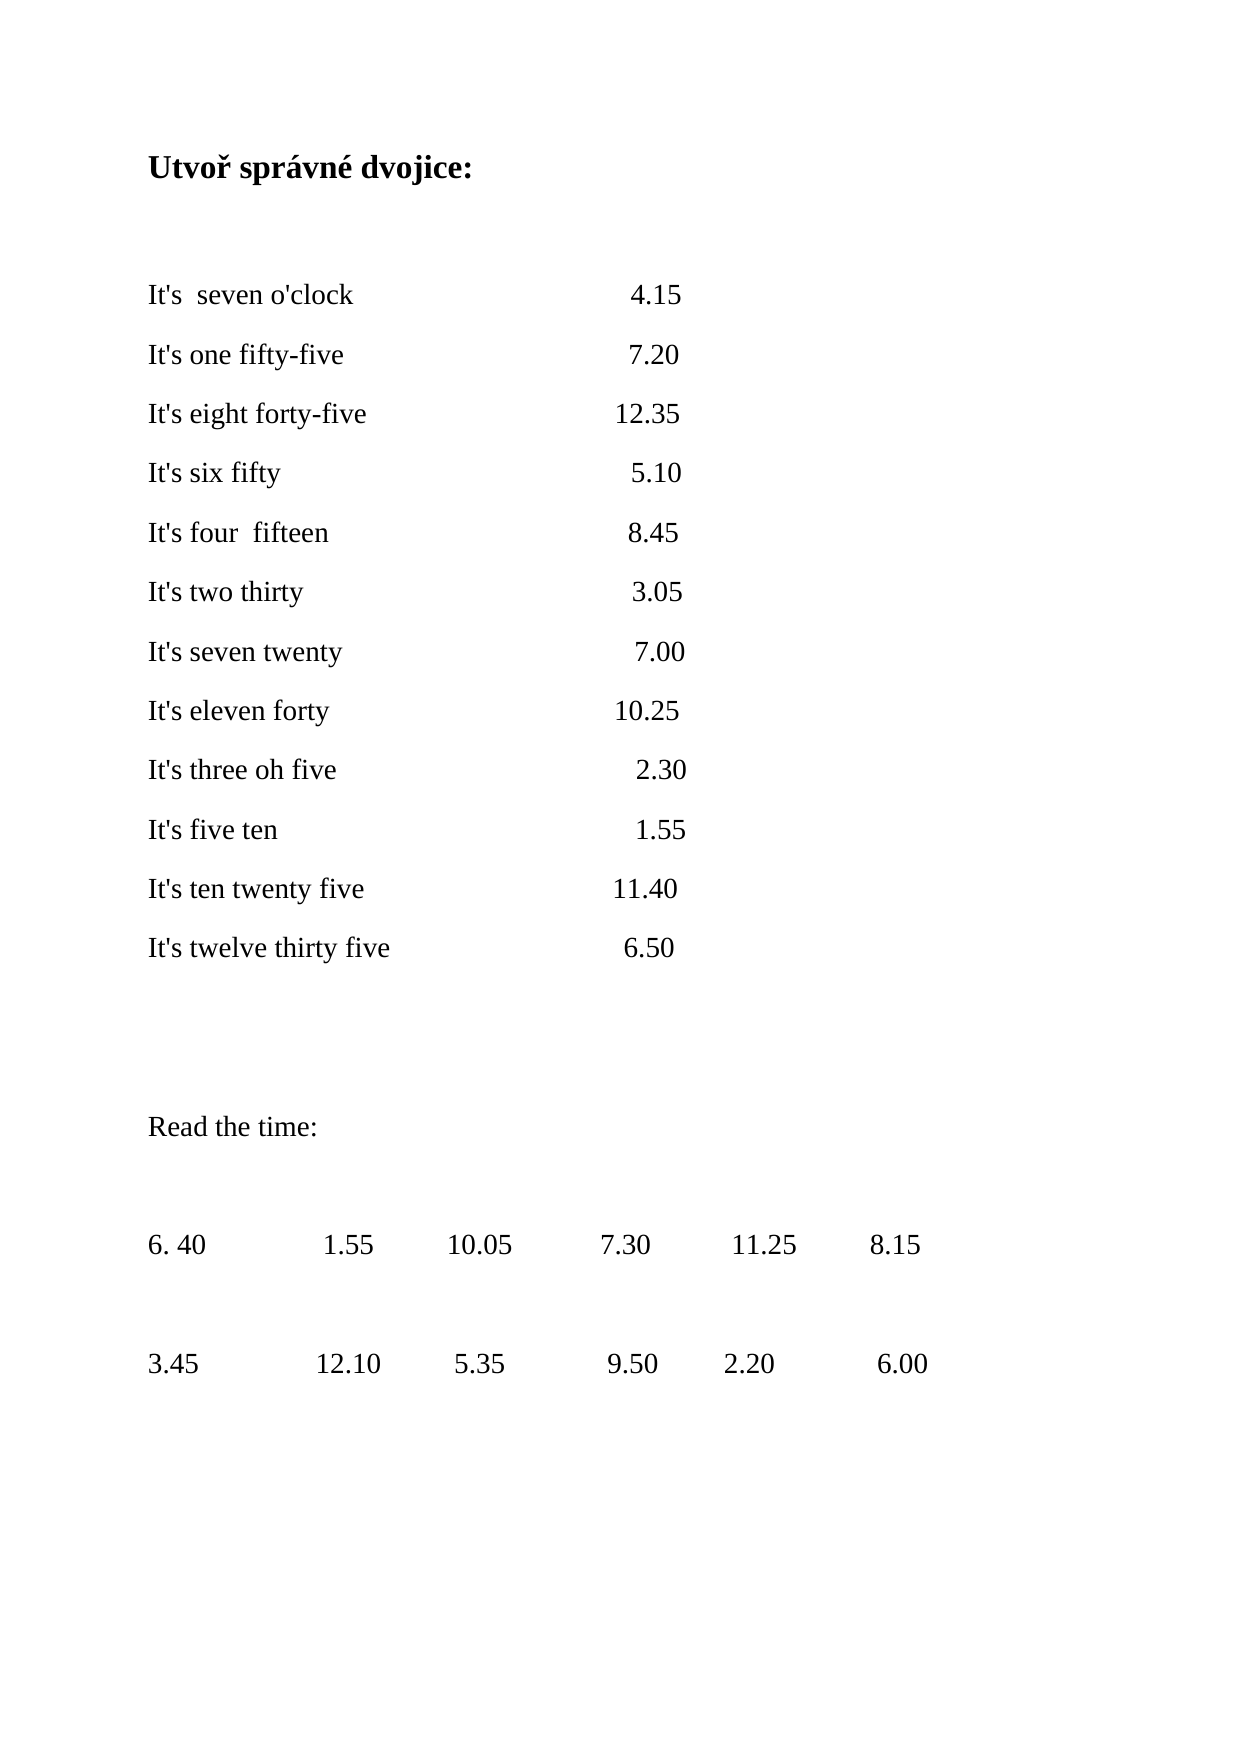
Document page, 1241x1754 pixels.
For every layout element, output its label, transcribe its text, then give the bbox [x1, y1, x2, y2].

text It's eight forty-five 12.35 [148, 396, 1093, 430]
text It's three oh five 2.30 [148, 752, 1093, 786]
text 6. 40 1.55 10.05 7.30 11.25 8.15 [148, 1227, 1093, 1261]
text It's eleven forty 10.25 [148, 693, 1093, 727]
text It's six fifty 5.10 [148, 456, 1093, 489]
text It's two thirty 3.05 [148, 574, 1093, 608]
text It's seven o'clock 4.15 [148, 277, 1093, 311]
text It's five ten 1.55 [148, 812, 1093, 845]
text It's seven twenty 7.00 [148, 634, 1093, 667]
text It's one fifty-five 7.20 [148, 337, 1093, 370]
text It's four fifteen 8.45 [148, 515, 1093, 548]
text 3.45 12.10 5.35 9.50 2.20 6.00 [148, 1346, 1093, 1380]
text Read the time: [148, 1109, 1093, 1142]
text It's twelve thirty five 6.50 [148, 931, 1093, 964]
text Utvoř správné dvojice: [148, 148, 1093, 186]
text It's ten twenty five 11.40 [148, 871, 1093, 905]
